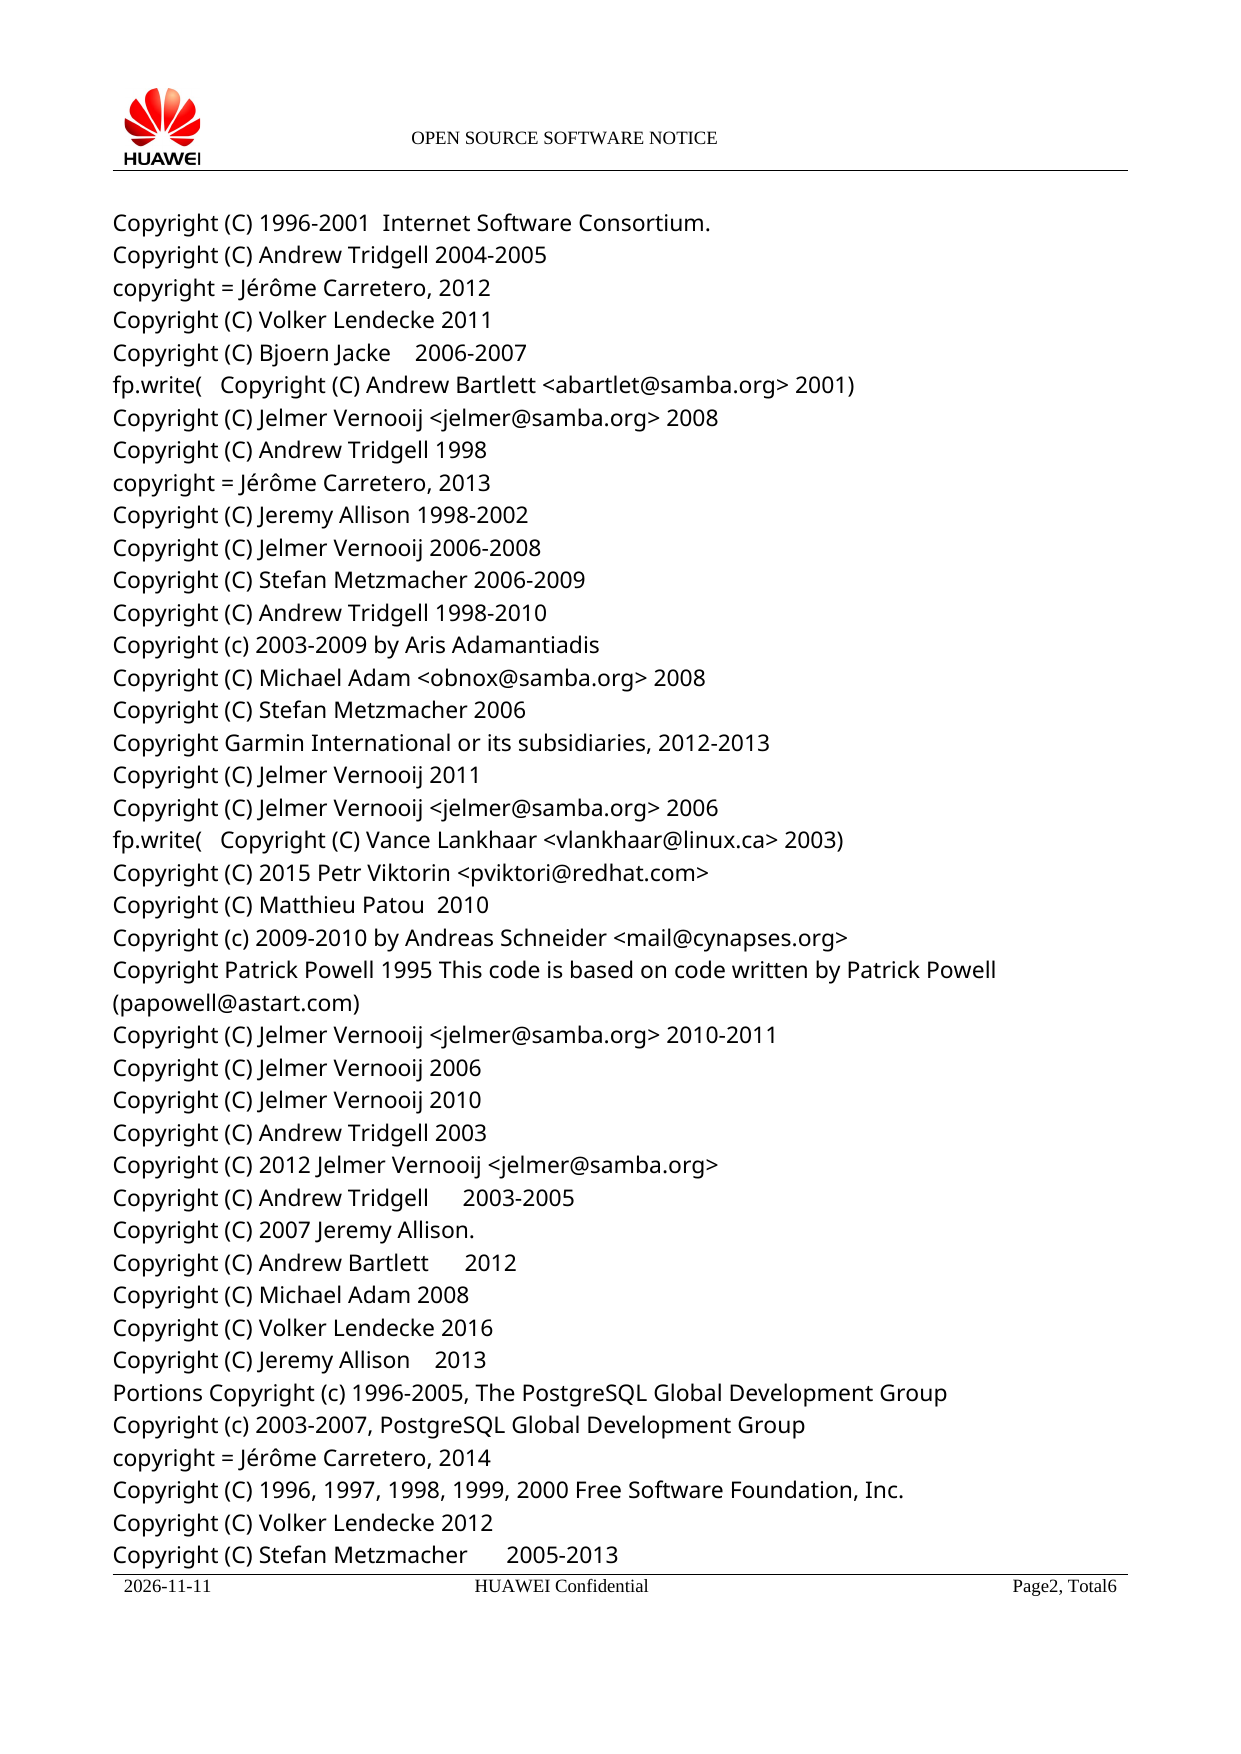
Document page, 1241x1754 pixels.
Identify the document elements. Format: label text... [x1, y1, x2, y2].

picture [124, 88, 201, 165]
